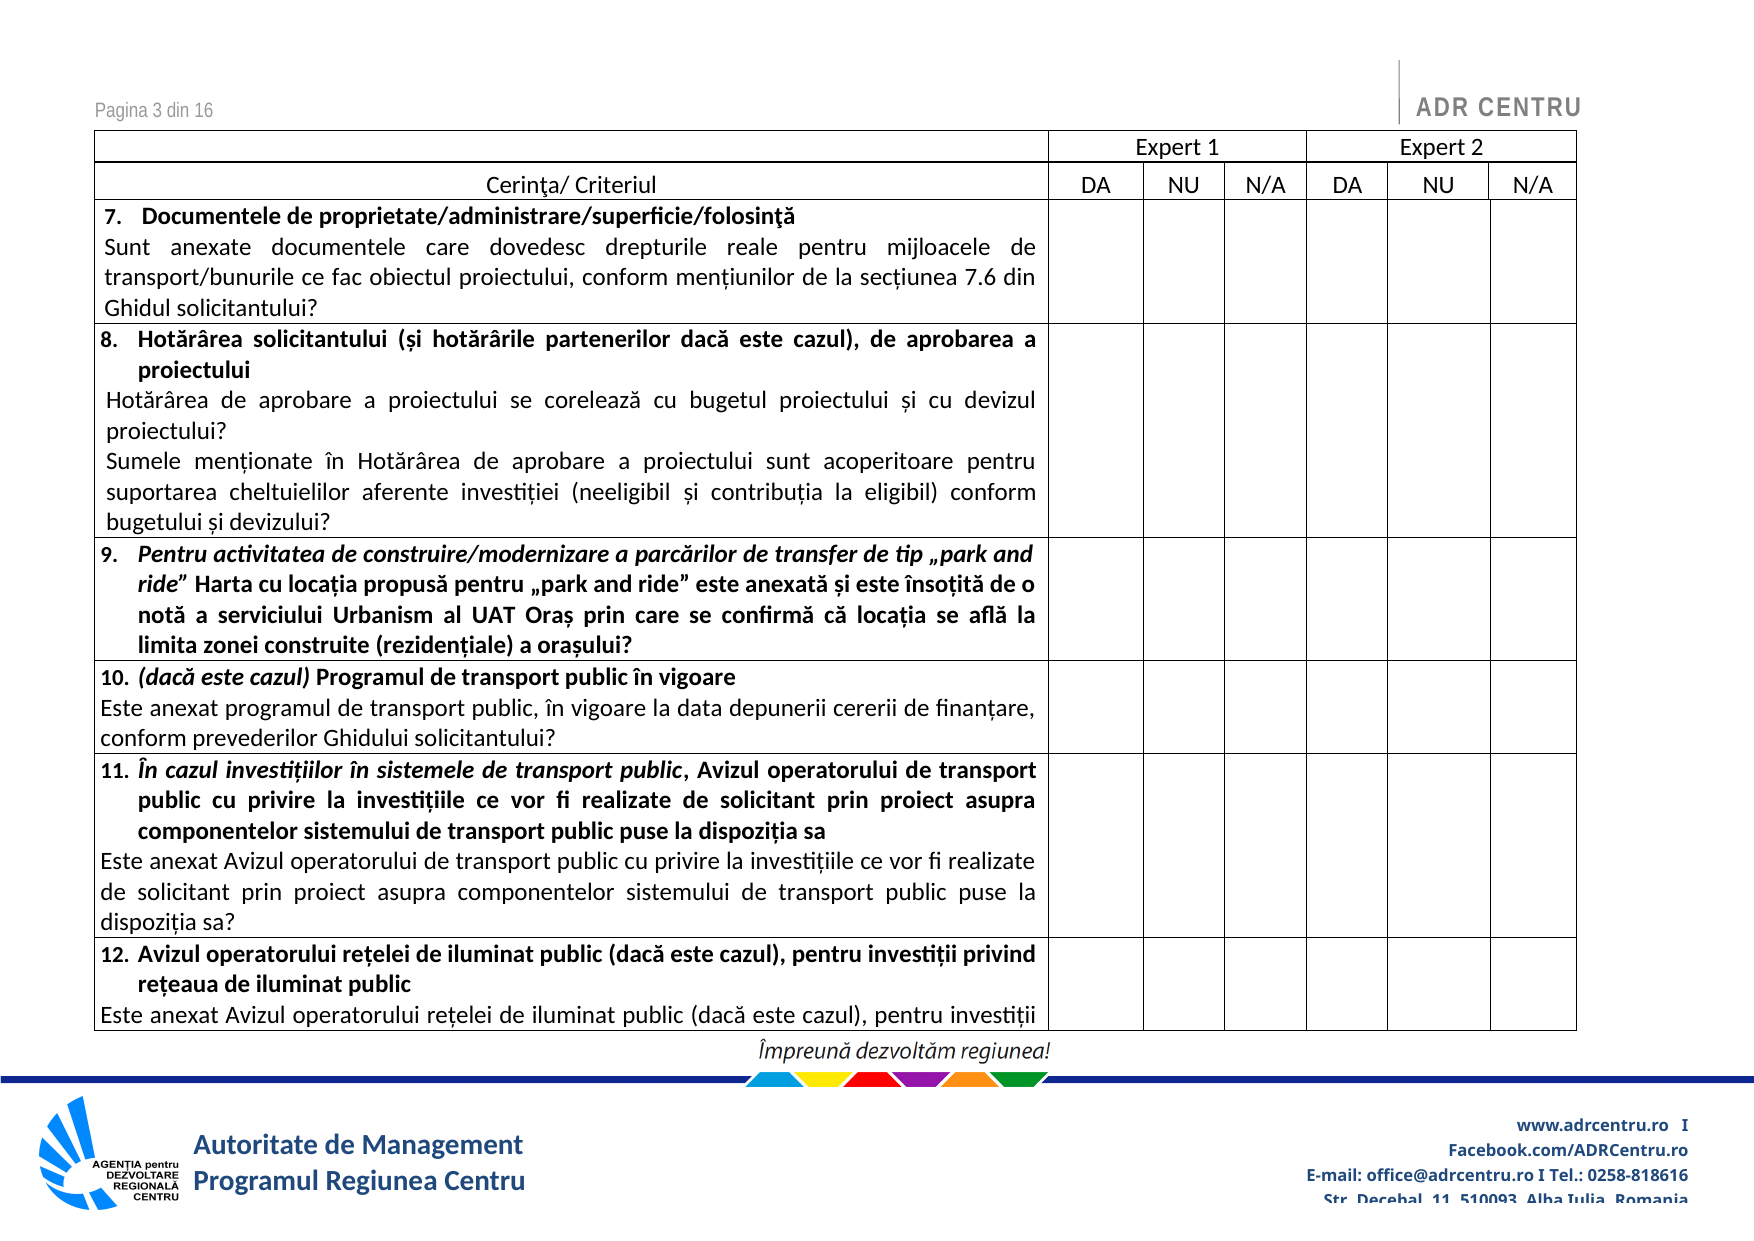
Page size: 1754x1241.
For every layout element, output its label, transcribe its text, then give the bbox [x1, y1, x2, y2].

table_cell [1388, 938, 1490, 1029]
table_cell Documentele de proprietate/administrare/superficie/folosinţă Sunt anexate documentele care dovedesc drepturile reale pentru mijloacele de transport/bunurile ce fac obiectul proiectului, conform mențiunilor de la secțiunea 7.6 din Ghidul solicitantului? [95, 200, 1048, 322]
table_cell N/A [1489, 163, 1576, 199]
picture [791, 1072, 1754, 1087]
table_cell [1144, 538, 1224, 660]
table_cell [1307, 200, 1387, 322]
table_header Expert 1 [1049, 131, 1306, 161]
table_cell Cerinţa/ Criteriul [95, 163, 1048, 199]
picture [39, 1096, 179, 1210]
table_cell Hotărârea solicitantului (şi hotărârile partenerilor dacă este cazul), de aprobarea a proiectului Hotărârea de aprobare a proiectului se corelează cu bugetul proiectului și cu devizul proiectului? Sumele menționate în Hotărârea de aprobare a proiectului sunt acoperitoare pentru suportarea cheltuielilor aferente investiției (neeligibil şi contribuția la eligibil) conform bugetului și devizului? [95, 324, 1048, 537]
table_cell [1144, 200, 1224, 322]
table_cell NU [1388, 163, 1488, 199]
table_header [95, 131, 1048, 161]
table_cell [1491, 200, 1576, 322]
table_cell [1307, 538, 1387, 660]
table_cell [1225, 538, 1306, 660]
table_cell [1307, 938, 1387, 1029]
table_cell DA [1307, 163, 1387, 199]
table_cell [1491, 754, 1576, 937]
table_cell [1049, 200, 1143, 322]
table_cell N/A [1225, 163, 1306, 199]
table_cell [1491, 661, 1576, 753]
table_cell (dacă este cazul) Programul de transport public în vigoare Este anexat programul de transport public, în vigoare la data depunerii cererii de finanțare, conform prevederilor Ghidului solicitantului? [95, 661, 1048, 753]
table_cell [1144, 754, 1224, 937]
table_cell [1307, 661, 1387, 753]
table_cell NU [1144, 163, 1224, 199]
table_cell [1144, 661, 1224, 753]
table_cell [1049, 661, 1143, 753]
table_cell [1225, 754, 1306, 937]
picture [745, 1037, 1064, 1064]
table_cell [1144, 938, 1224, 1029]
table_cell [1307, 324, 1387, 537]
table_cell [1049, 538, 1143, 660]
table_cell [1307, 754, 1387, 937]
table_cell [1225, 661, 1306, 753]
table_cell [1225, 938, 1306, 1029]
table_cell [1225, 324, 1306, 537]
table_cell Ȋn cazul investițiilor în sistemele de transport public, Avizul operatorului de transport public cu privire la investițiile ce vor fi realizate de solicitant prin proiect asupra componentelor sistemului de transport public puse la dispoziția sa Este anexat Avizul operatorului de transport public cu privire la investițiile ce vor fi realizate de solicitant prin proiect asupra componentelor sistemului de transport public puse la dispoziția sa? [95, 754, 1048, 937]
table_cell [1388, 754, 1490, 937]
table_cell [1388, 661, 1490, 753]
table_cell [1388, 200, 1490, 322]
table_header Expert 2 [1307, 131, 1576, 161]
table_cell [1491, 938, 1576, 1029]
table_cell [1491, 538, 1576, 660]
table_cell [1049, 324, 1143, 537]
table_cell [1049, 938, 1143, 1029]
table_cell [1388, 324, 1490, 537]
table_cell [1049, 754, 1143, 937]
table_cell [1225, 200, 1306, 322]
table_cell DA [1049, 163, 1143, 199]
picture [0, 1072, 758, 1087]
table_cell [1388, 538, 1490, 660]
table_cell [1491, 324, 1576, 537]
table_cell [1144, 324, 1224, 537]
table_cell Pentru activitatea de construire/modernizare a parcărilor de transfer de tip „park and ride” Harta cu locația propusă pentru „park and ride” este anexată și este însoțită de o notă a serviciului Urbanism al UAT Oraș prin care se confirmă că locația se află la limita zonei construite (rezidențiale) a orașului? [95, 538, 1048, 660]
